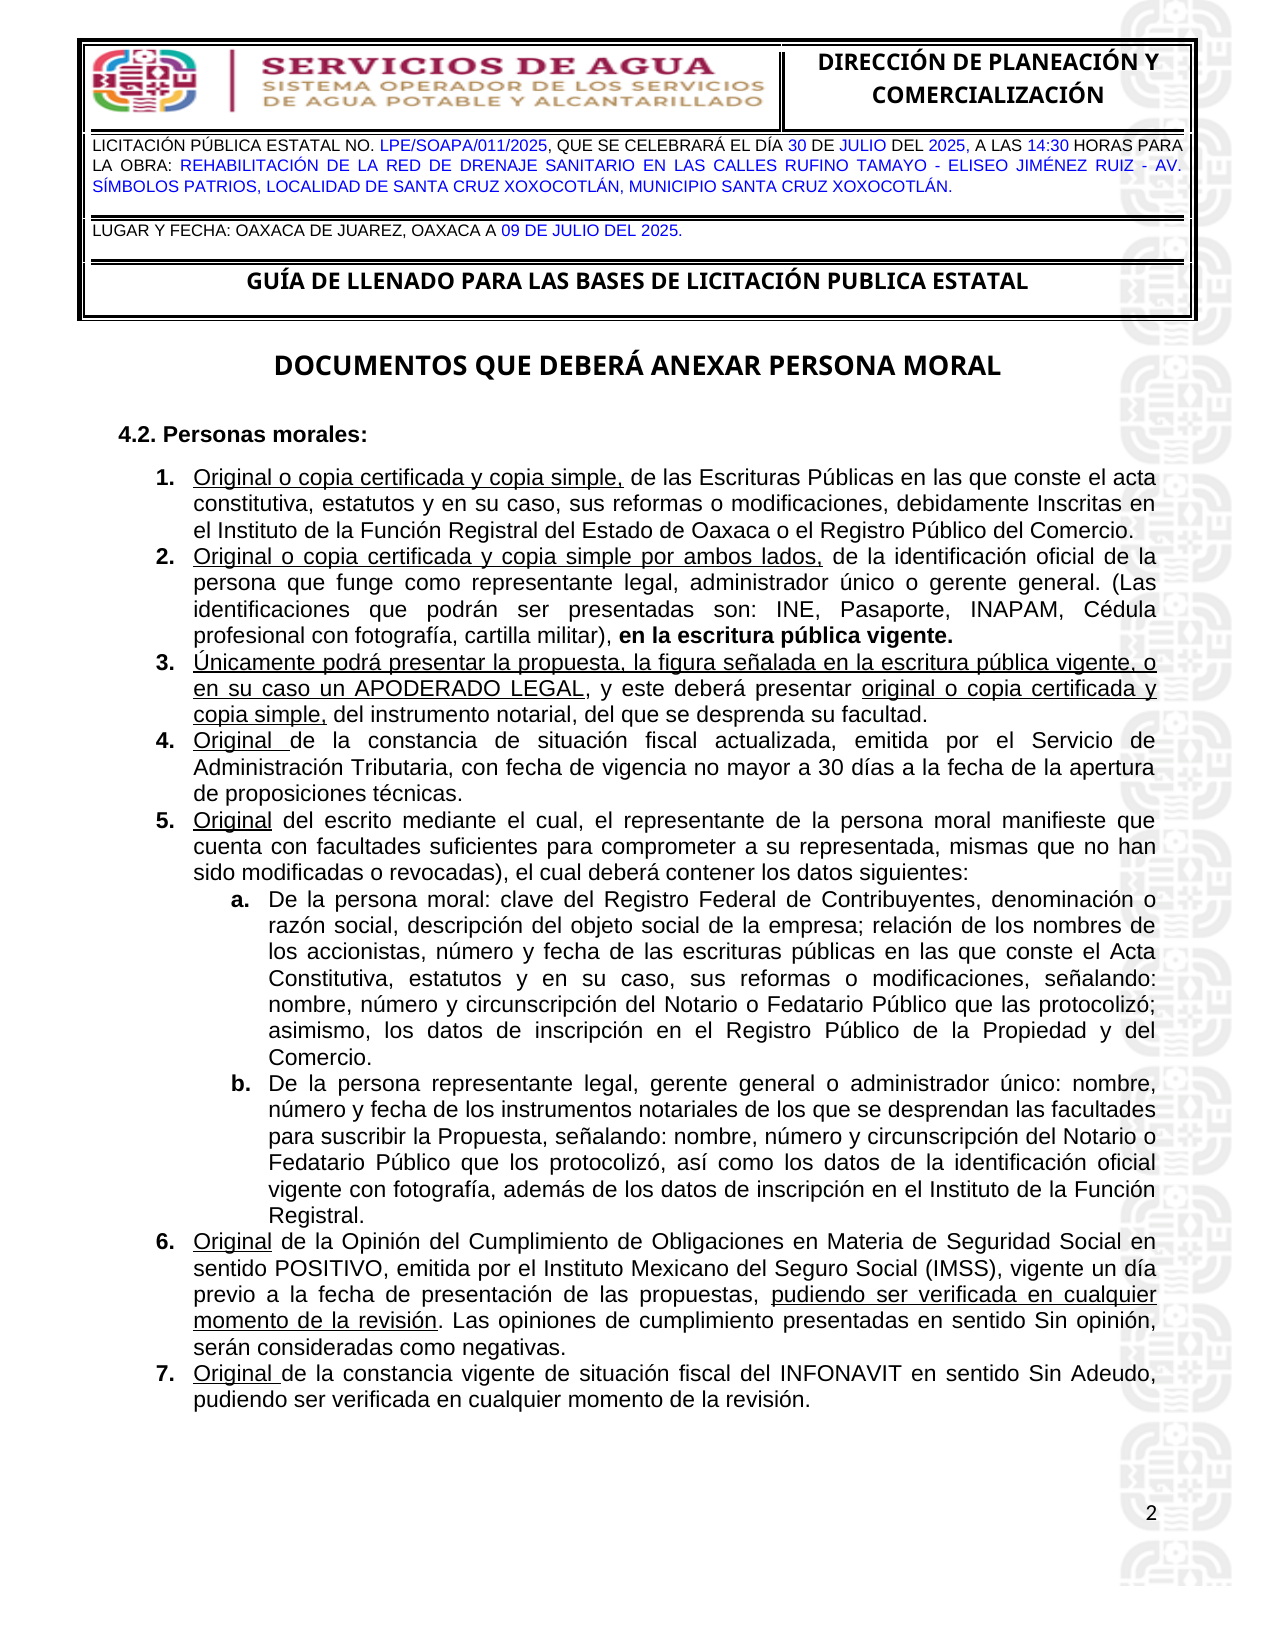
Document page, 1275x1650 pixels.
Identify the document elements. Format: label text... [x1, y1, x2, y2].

text DOCUMENTOS QUE DEBERÁ ANEXAR PERSONA MORAL [118, 347, 1157, 384]
list De la persona representante legal, gerente general o administrador único: nombre, número y fecha de los instrumentos notariales de los que se desprendan las facultades para suscribir la Propuesta, señalando: nombre, número y circunscripción del Notario o Fedatario Público que los protocolizó, así como los datos de la identificación oficial vigente con fotografía, además de los datos de inscripción en el Instituto de la Función Registral. [231, 1070, 1157, 1228]
list Únicamente podrá presentar la propuesta, la figura señalada en la escritura pública vigente, o en su caso un APODERADO LEGAL, y este deberá presentar original o copia certificada y copia simple, del instrumento notarial, del que se desprenda su facultad. [156, 648, 1157, 727]
list Original o copia certificada y copia simple por ambos lados, de la identificación oficial de la persona que funge como representante legal, administrador único o gerente general. (Las identificaciones que podrán ser presentadas son: INE, Pasaporte, INAPAM, Cédula profesional con fotografía, cartilla militar), en la escritura pública vigente. [156, 543, 1157, 648]
picture [1105, 0, 1235, 1586]
list Original del escrito mediante el cual, el representante de la persona moral manifieste que cuenta con facultades suficientes para comprometer a su representada, mismas que no han sido modificadas o revocadas), el cual deberá contener los datos siguientes: [156, 807, 1157, 886]
text 4.2. Personas morales: [118, 421, 1157, 447]
picture [88, 46, 773, 123]
list De la persona moral: clave del Registro Federal de Contribuyentes, denominación o razón social, descripción del objeto social de la empresa; relación de los nombres de los accionistas, número y fecha de las escrituras públicas en las que conste el Acta Constitutiva, estatutos y en su caso, sus reformas o modificaciones, señalando: nombre, número y circunscripción del Notario o Fedatario Público que las protocolizó; asimismo, los datos de inscripción en el Registro Público de la Propiedad y del Comercio. [231, 886, 1157, 1070]
list Original de la constancia de situación fiscal actualizada, emitida por el Servicio de Administración Tributaria, con fecha de vigencia no mayor a 30 días a la fecha de la apertura de proposiciones técnicas. [156, 727, 1157, 807]
list Original de la constancia vigente de situación fiscal del INFONAVIT en sentido Sin Adeudo, pudiendo ser verificada en cualquier momento de la revisión. [156, 1360, 1157, 1413]
list Original de la Opinión del Cumplimiento de Obligaciones en Materia de Seguridad Social en sentido POSITIVO, emitida por el Instituto Mexicano del Seguro Social (IMSS), vigente un día previo a la fecha de presentación de las propuestas, pudiendo ser verificada en cualquier momento de la revisión. Las opiniones de cumplimiento presentadas en sentido Sin opinión, serán consideradas como negativas. [156, 1228, 1157, 1360]
picture [1106, 56, 1114, 67]
list Original o copia certificada y copia simple, de las Escrituras Públicas en las que conste el acta constitutiva, estatutos y en su caso, sus reformas o modificaciones, debidamente Inscritas en el Instituto de la Función Registral del Estado de Oaxaca o el Registro Público del Comercio. [156, 464, 1157, 543]
picture [1105, 42, 1194, 320]
